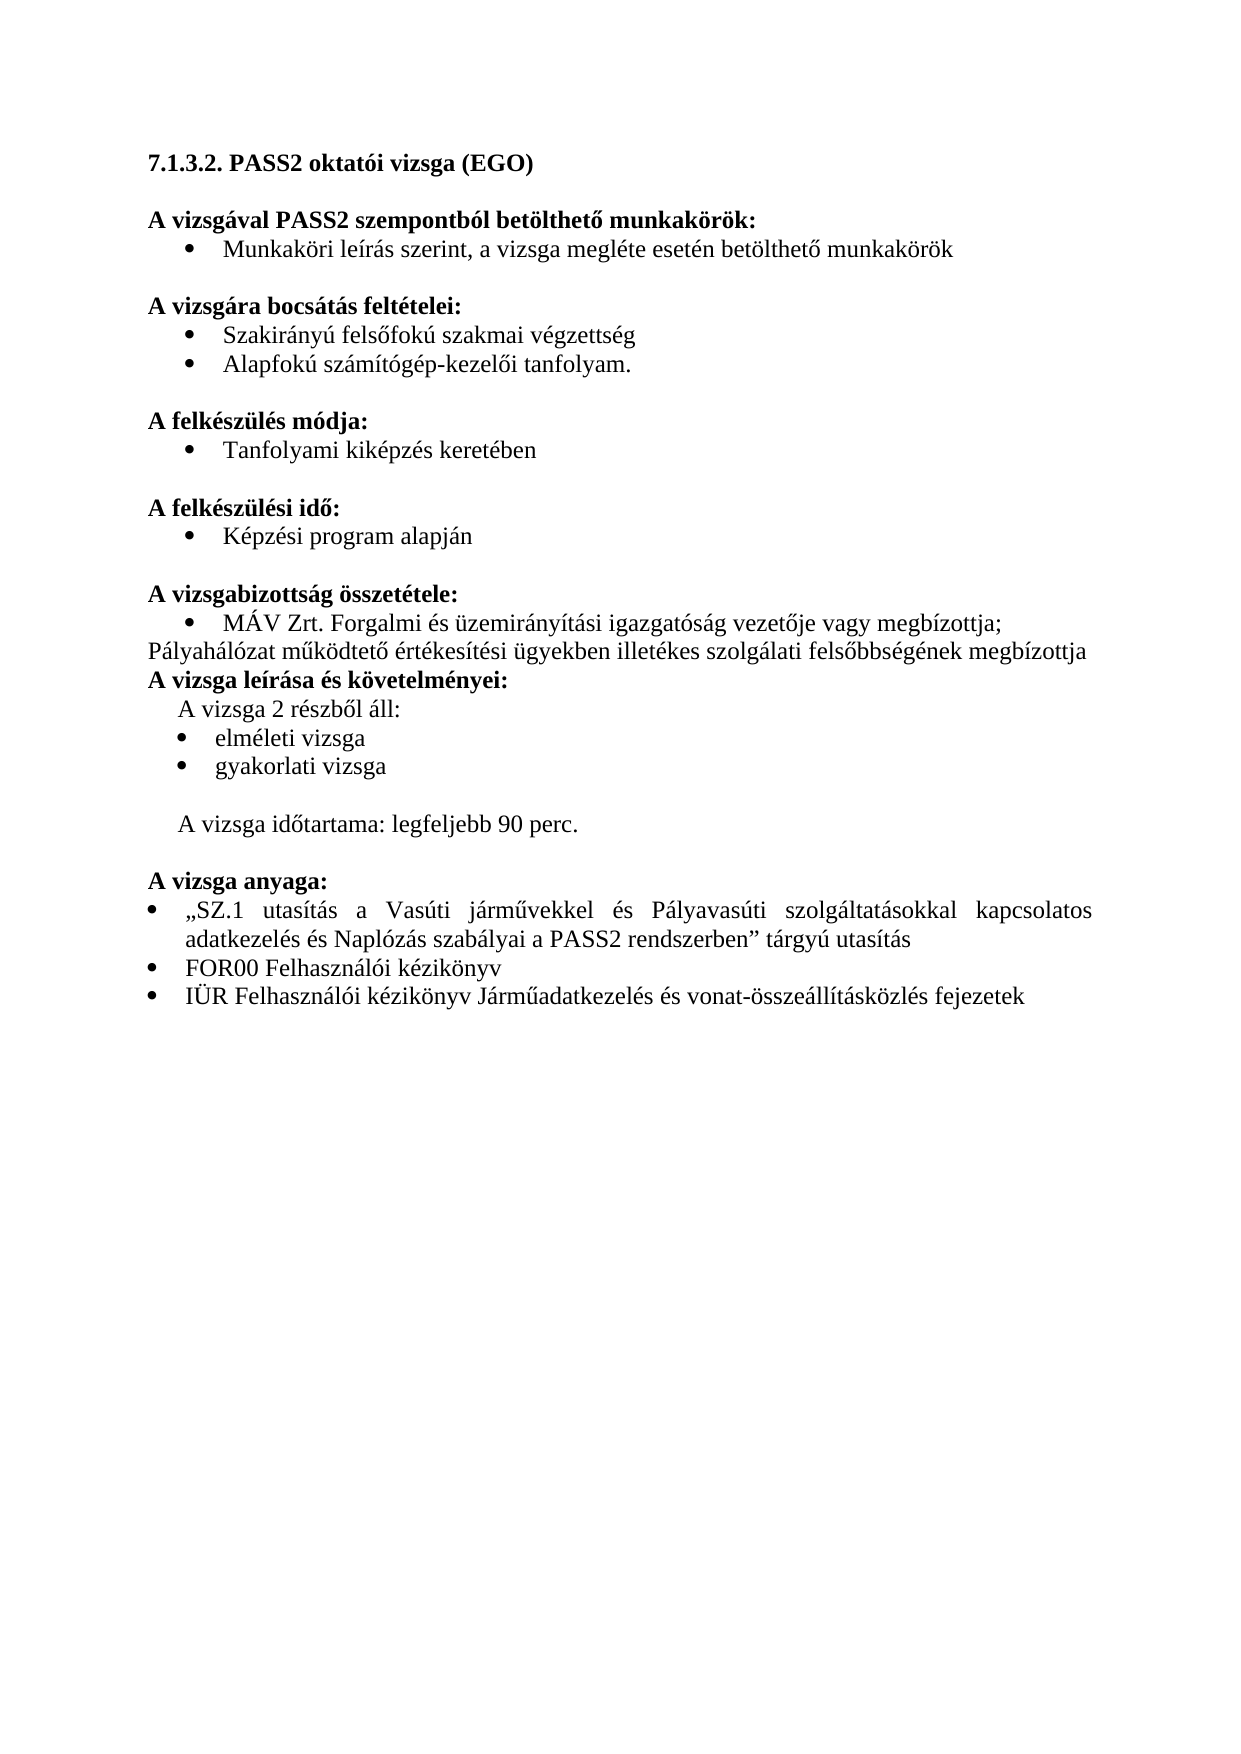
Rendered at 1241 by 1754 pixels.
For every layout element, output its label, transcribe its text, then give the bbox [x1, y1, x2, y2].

list elméleti vizsga [177, 723, 1093, 751]
text A felkészülés módja: [148, 406, 1093, 435]
text Pályahálózat működtető értékesítési ügyekben illetékes szolgálati felsőbbségének megbízottja [148, 636, 1093, 665]
list MÁV Zrt. Forgalmi és üzemirányítási igazgatóság vezetője vagy megbízottja; [185, 608, 1093, 636]
text 7.1.3.2. PASS2 oktatói vizsga (EGO) [148, 148, 1093, 176]
list Képzési program alapján [185, 521, 1093, 550]
text A vizsga leírása és követelményei: [148, 665, 1093, 694]
list gyakorlati vizsga [177, 751, 1093, 780]
list Munkaköri leírás szerint, a vizsga megléte esetén betölthető munkakörök [185, 234, 1093, 263]
text A vizsgával PASS2 szempontból betölthető munkakörök: [148, 205, 1093, 234]
text A vizsgára bocsátás feltételei: [148, 291, 1093, 320]
text A vizsga anyaga: [148, 866, 1093, 895]
text A vizsga időtartama: legfeljebb 90 perc. [177, 809, 1093, 838]
text A vizsgabizottság összetétele: [148, 579, 1093, 608]
list „SZ.1 utasítás a Vasúti járművekkel és Pályavasúti szolgáltatásokkal kapcsolatos adatkezelés és Naplózás szabályai a PASS2 rendszerben” tárgyú utasítás [148, 895, 1093, 953]
list Tanfolyami kiképzés keretében [185, 435, 1093, 464]
list Alapfokú számítógép-kezelői tanfolyam. [185, 349, 1093, 378]
text A vizsga 2 részből áll: [177, 694, 1093, 723]
list Szakirányú felsőfokú szakmai végzettség [185, 320, 1093, 349]
text A felkészülési idő: [148, 493, 1093, 521]
list FOR00 Felhasználói kézikönyv [148, 953, 1093, 981]
list IÜR Felhasználói kézikönyv Járműadatkezelés és vonat-összeállításközlés fejezetek [148, 981, 1093, 1010]
